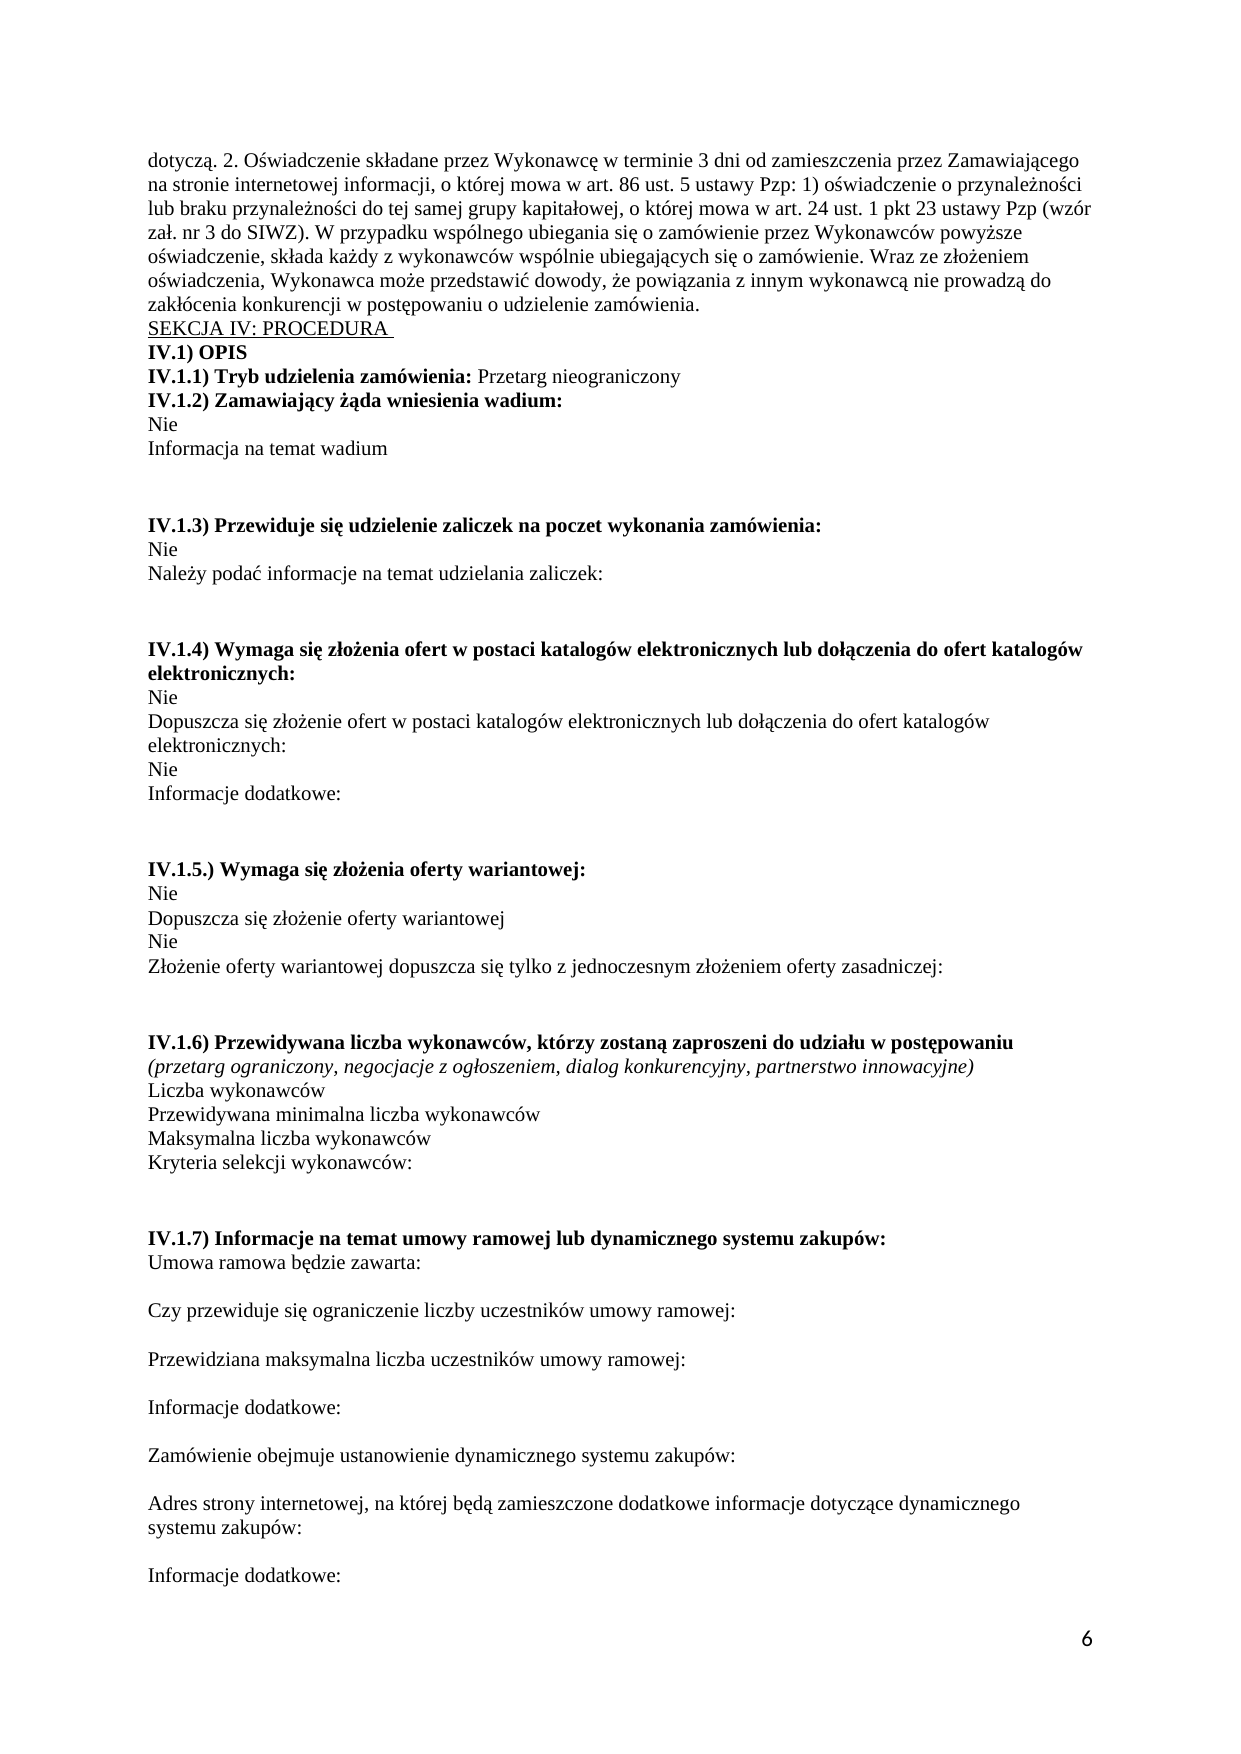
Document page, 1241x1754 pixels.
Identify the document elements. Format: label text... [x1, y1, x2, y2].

text Nie Dopuszcza się złożenie oferty wariantowej Nie Złożenie oferty wariantowej dopuszcza się tylko z jednoczesnym złożeniem oferty zasadniczej: [148, 881, 1093, 1006]
text Nie Informacja na temat wadium [148, 412, 1093, 488]
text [148, 1250, 1093, 1587]
text IV.1.7) Informacje na temat umowy ramowej lub dynamicznego systemu zakupów: [148, 1202, 1093, 1250]
text IV.1.5.) Wymaga się złożenia oferty wariantowej: [148, 833, 1093, 881]
text IV.1) OPIS IV.1.1) Tryb udzielenia zamówienia: Przetarg nieograniczony IV.1.2) Zamawiający żąda wniesienia wadium: [148, 340, 1093, 412]
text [148, 148, 1093, 316]
text Nie Dopuszcza się złożenie ofert w postaci katalogów elektronicznych lub dołączenia do ofert katalogów elektronicznych: Nie Informacje dodatkowe: [148, 685, 1093, 833]
text Liczba wykonawców Przewidywana minimalna liczba wykonawców Maksymalna liczba wykonawców Kryteria selekcji wykonawców: [148, 1078, 1093, 1202]
text IV.1.4) Wymaga się złożenia ofert w postaci katalogów elektronicznych lub dołączenia do ofert katalogów elektronicznych: [148, 613, 1093, 685]
text Nie Należy podać informacje na temat udzielania zaliczek: [148, 537, 1093, 613]
text SEKCJA IV: PROCEDURA [148, 316, 1093, 340]
text IV.1.6) Przewidywana liczba wykonawców, którzy zostaną zaproszeni do udziału w postępowaniu (przetarg ograniczony, negocjacje z ogłoszeniem, dialog konkurencyjny, partnerstwo innowacyjne) [148, 1006, 1093, 1078]
text IV.1.3) Przewiduje się udzielenie zaliczek na poczet wykonania zamówienia: [148, 488, 1093, 537]
